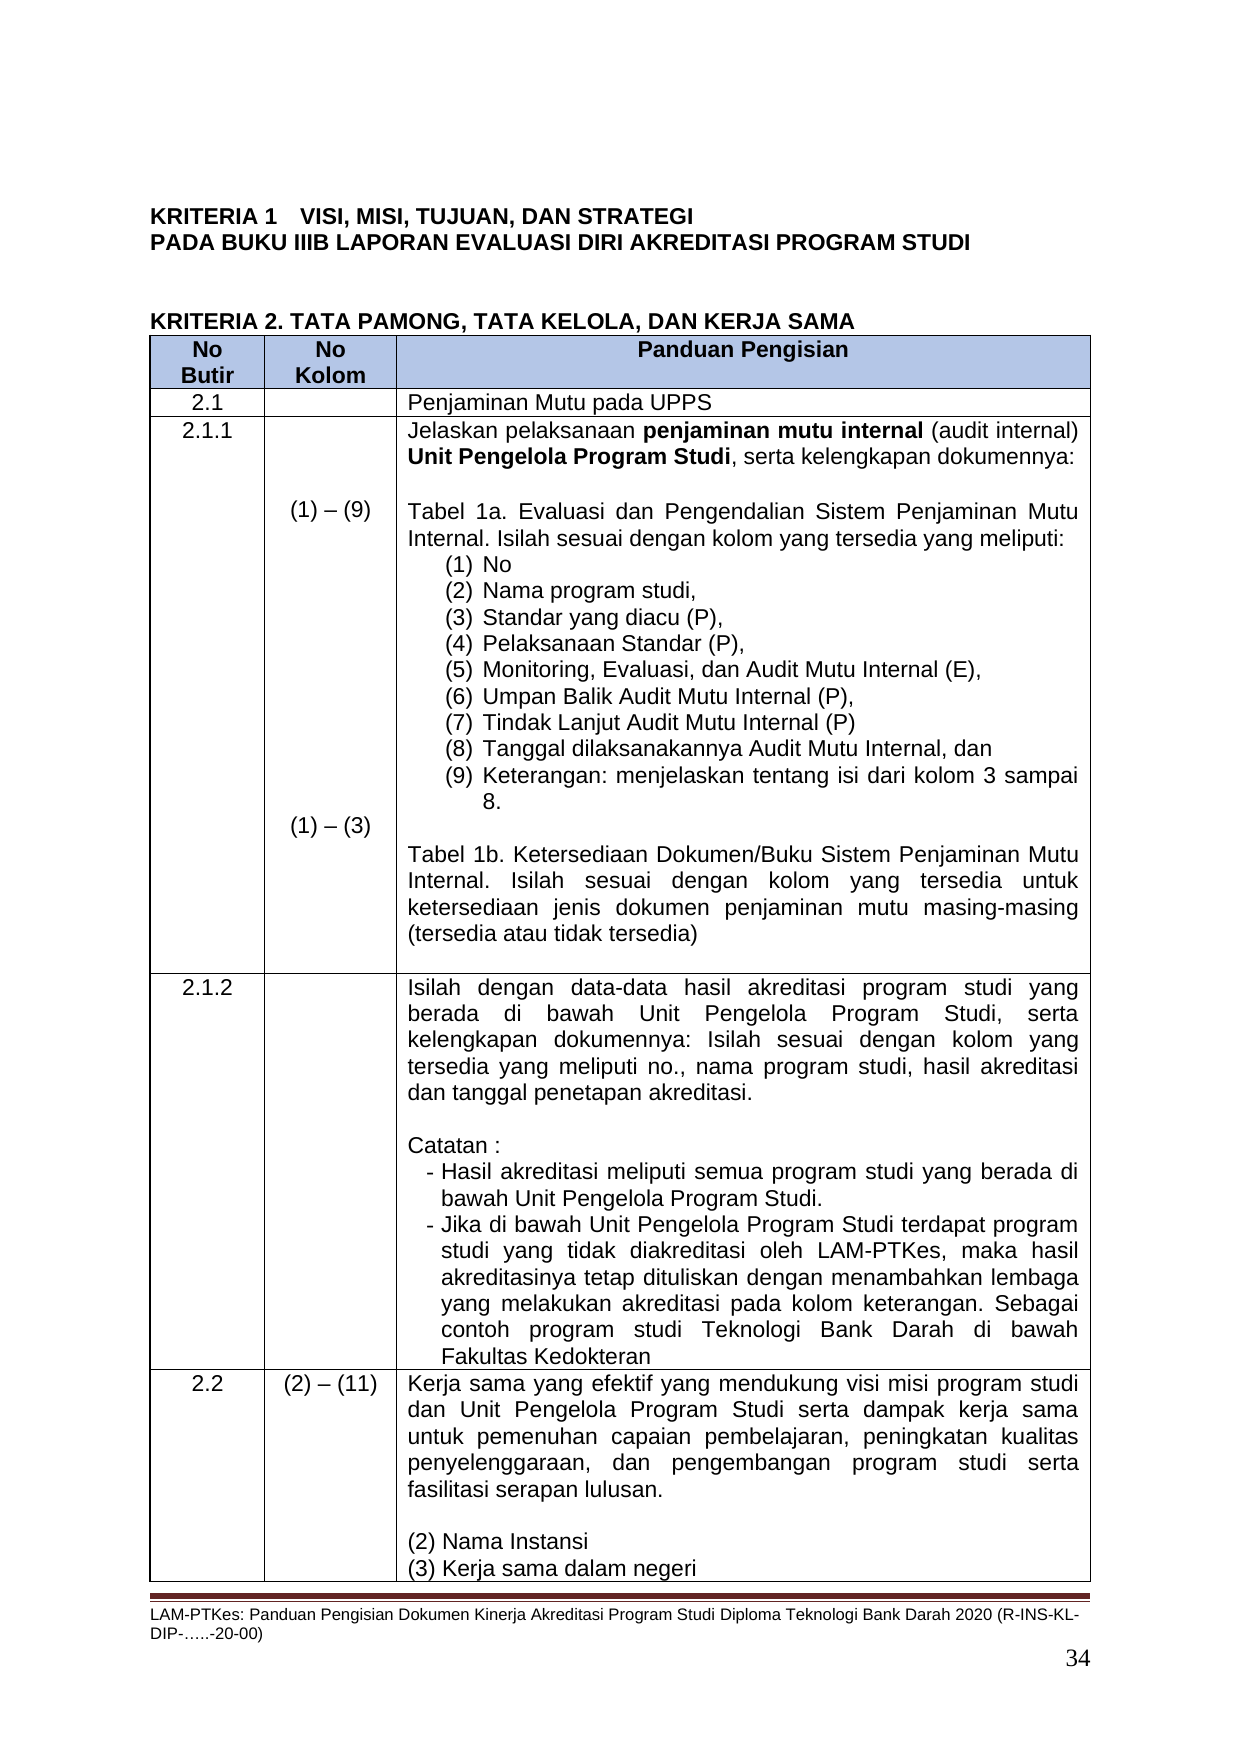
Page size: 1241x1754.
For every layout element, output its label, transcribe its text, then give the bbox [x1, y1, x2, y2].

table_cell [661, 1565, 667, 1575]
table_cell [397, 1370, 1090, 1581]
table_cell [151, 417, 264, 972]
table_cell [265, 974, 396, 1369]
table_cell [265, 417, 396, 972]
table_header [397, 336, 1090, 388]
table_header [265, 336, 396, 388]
text KRITERIA 1 VISI, MISI, TUJUAN, DAN STRATEGI [150, 203, 1090, 229]
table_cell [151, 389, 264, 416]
text KRITERIA 2. TATA PAMONG, TATA KELOLA, DAN KERJA SAMA [150, 308, 1090, 334]
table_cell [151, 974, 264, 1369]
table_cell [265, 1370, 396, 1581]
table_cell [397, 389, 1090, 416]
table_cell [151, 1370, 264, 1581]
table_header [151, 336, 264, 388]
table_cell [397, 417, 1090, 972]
text PADA BUKU IIIB LAPORAN EVALUASI DIRI AKREDITASI PROGRAM STUDI [150, 229, 1090, 255]
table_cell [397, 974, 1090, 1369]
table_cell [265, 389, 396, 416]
